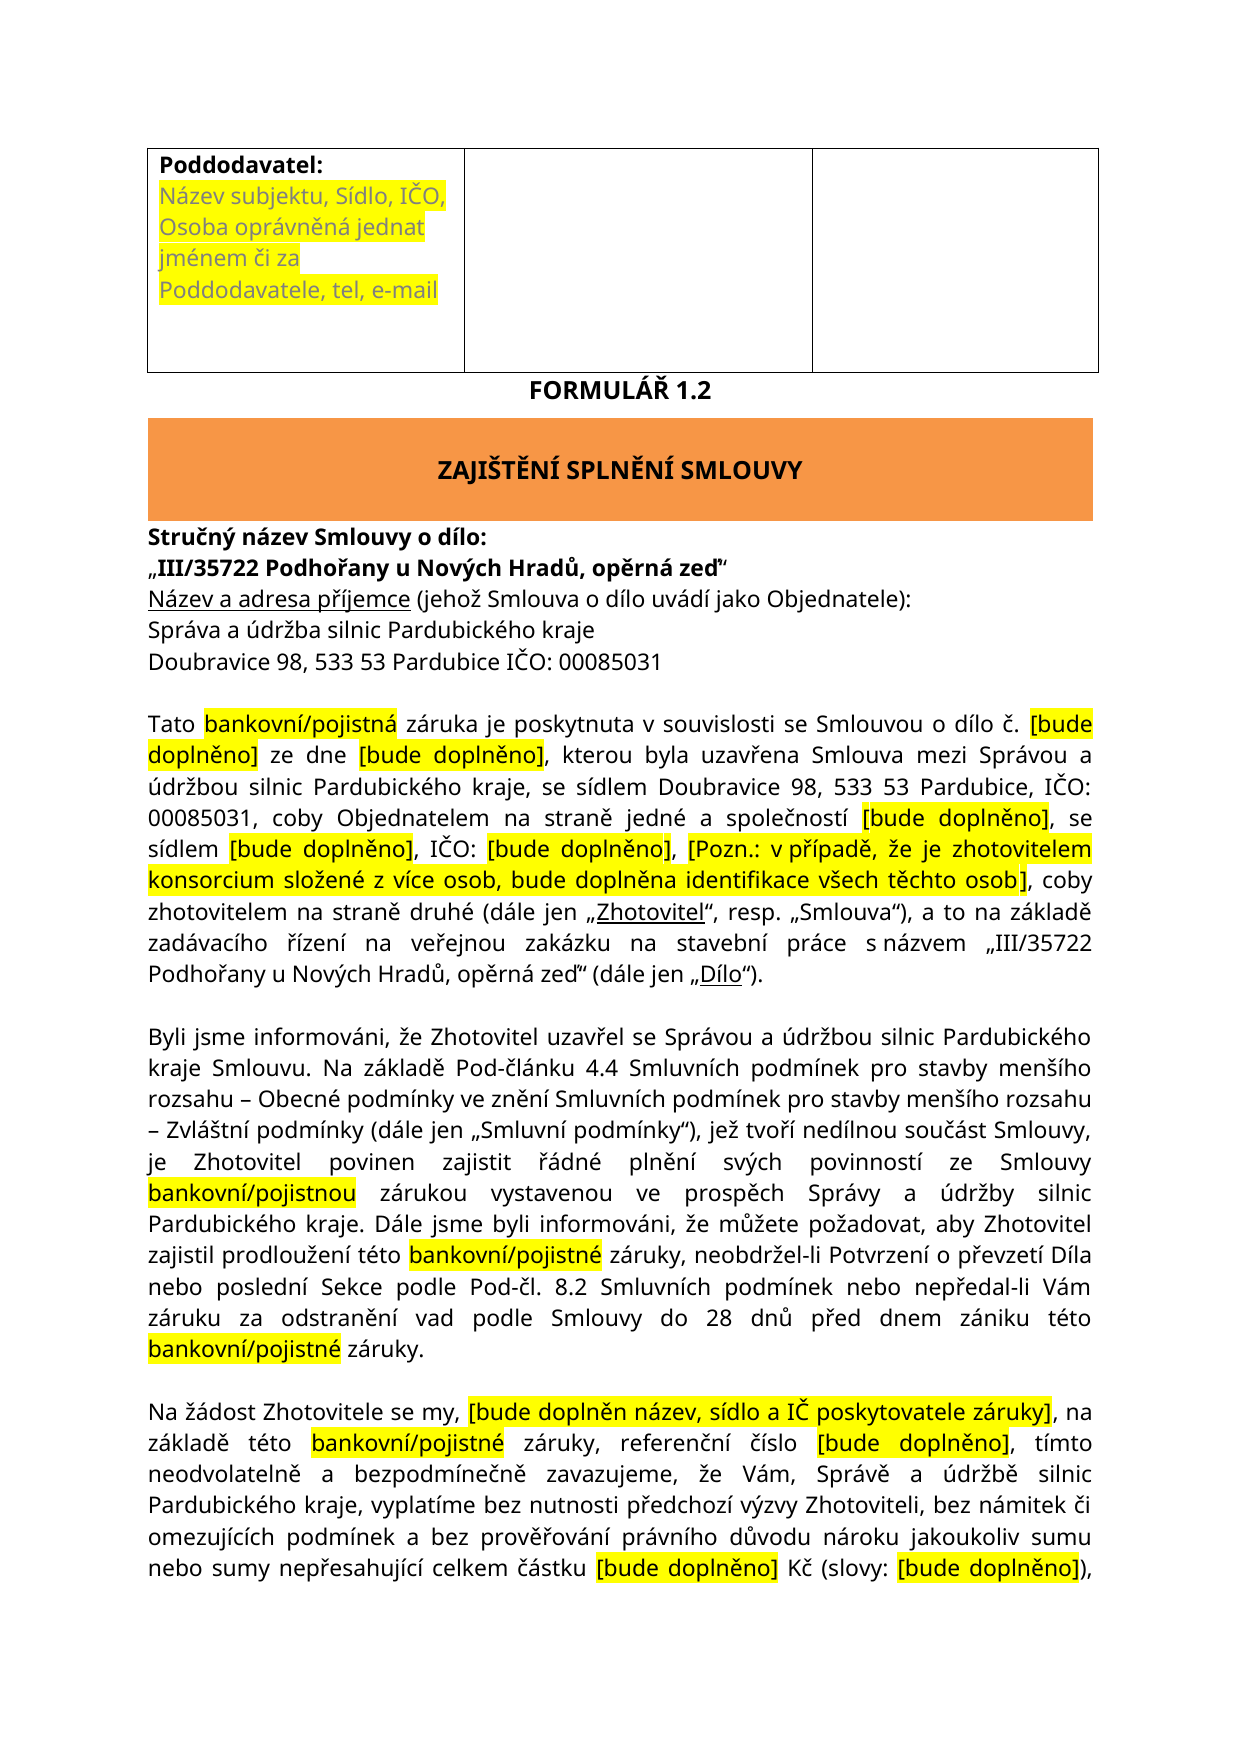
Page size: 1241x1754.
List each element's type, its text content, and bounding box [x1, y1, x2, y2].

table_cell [148, 149, 464, 372]
text zajištění splnění smlouvy [148, 452, 1093, 487]
text formulář 1.2 [148, 373, 1093, 407]
text Stručný název Smlouvy o dílo: [148, 521, 1093, 552]
text Tato bankovní/pojistná záruka je poskytnuta v souvislosti se Smlouvou o dílo č. [bude doplněno] ze dne [bude doplněno], kterou byla uzavřena Smlouva mezi Správou a údržbou silnic Pardubického kraje, se sídlem Doubravice 98, 533 53 Pardubice, IČO: 00085031, coby Objednatelem na straně jedné a společností [bude doplněno], se sídlem [bude doplněno], IČO: [bude doplněno], [Pozn.: v případě, že je zhotovitelem konsorcium složené z více osob, bude doplněna identifikace všech těchto osob], coby zhotovitelem na straně druhé (dále jen „Zhotovitel“, resp. „Smlouva“), a to na základě zadávacího řízení na veřejnou zakázku na stavební práce s názvem „III/35722 Podhořany u Nových Hradů, opěrná zeď“ (dále jen „Dílo“). [148, 708, 1093, 989]
text Byli jsme informováni, že Zhotovitel uzavřel se Správou a údržbou silnic Pardubického kraje Smlouvu. Na základě Pod-článku 4.4 Smluvních podmínek pro stavby menšího rozsahu – Obecné podmínky ve znění Smluvních podmínek pro stavby menšího rozsahu – Zvláštní podmínky (dále jen „Smluvní podmínky“), jež tvoří nedílnou součást Smlouvy, je Zhotovitel povinen zajistit řádné plnění svých povinností ze Smlouvy bankovní/pojistnou zárukou vystavenou ve prospěch Správy a údržby silnic Pardubického kraje. Dále jsme byli informováni, že můžete požadovat, aby Zhotovitel zajistil prodloužení této bankovní/pojistné záruky, neobdržel-li Potvrzení o převzetí Díla nebo poslední Sekce podle Pod-čl. 8.2 Smluvních podmínek nebo nepředal-li Vám záruku za odstranění vad podle Smlouvy do 28 dnů před dnem zániku této bankovní/pojistné záruky. [148, 1021, 1093, 1364]
text Doubravice 98, 533 53 Pardubice IČO: 00085031 [148, 646, 1093, 677]
table_cell [465, 149, 812, 372]
table_cell [813, 149, 1098, 372]
text Správa a údržba silnic Pardubického kraje [148, 614, 1093, 646]
text Název a adresa příjemce (jehož Smlouva o dílo uvádí jako Objednatele): [148, 583, 1093, 614]
text „III/35722 Podhořany u Nových Hradů, opěrná zeď“ [148, 552, 1093, 583]
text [148, 1396, 1093, 1583]
